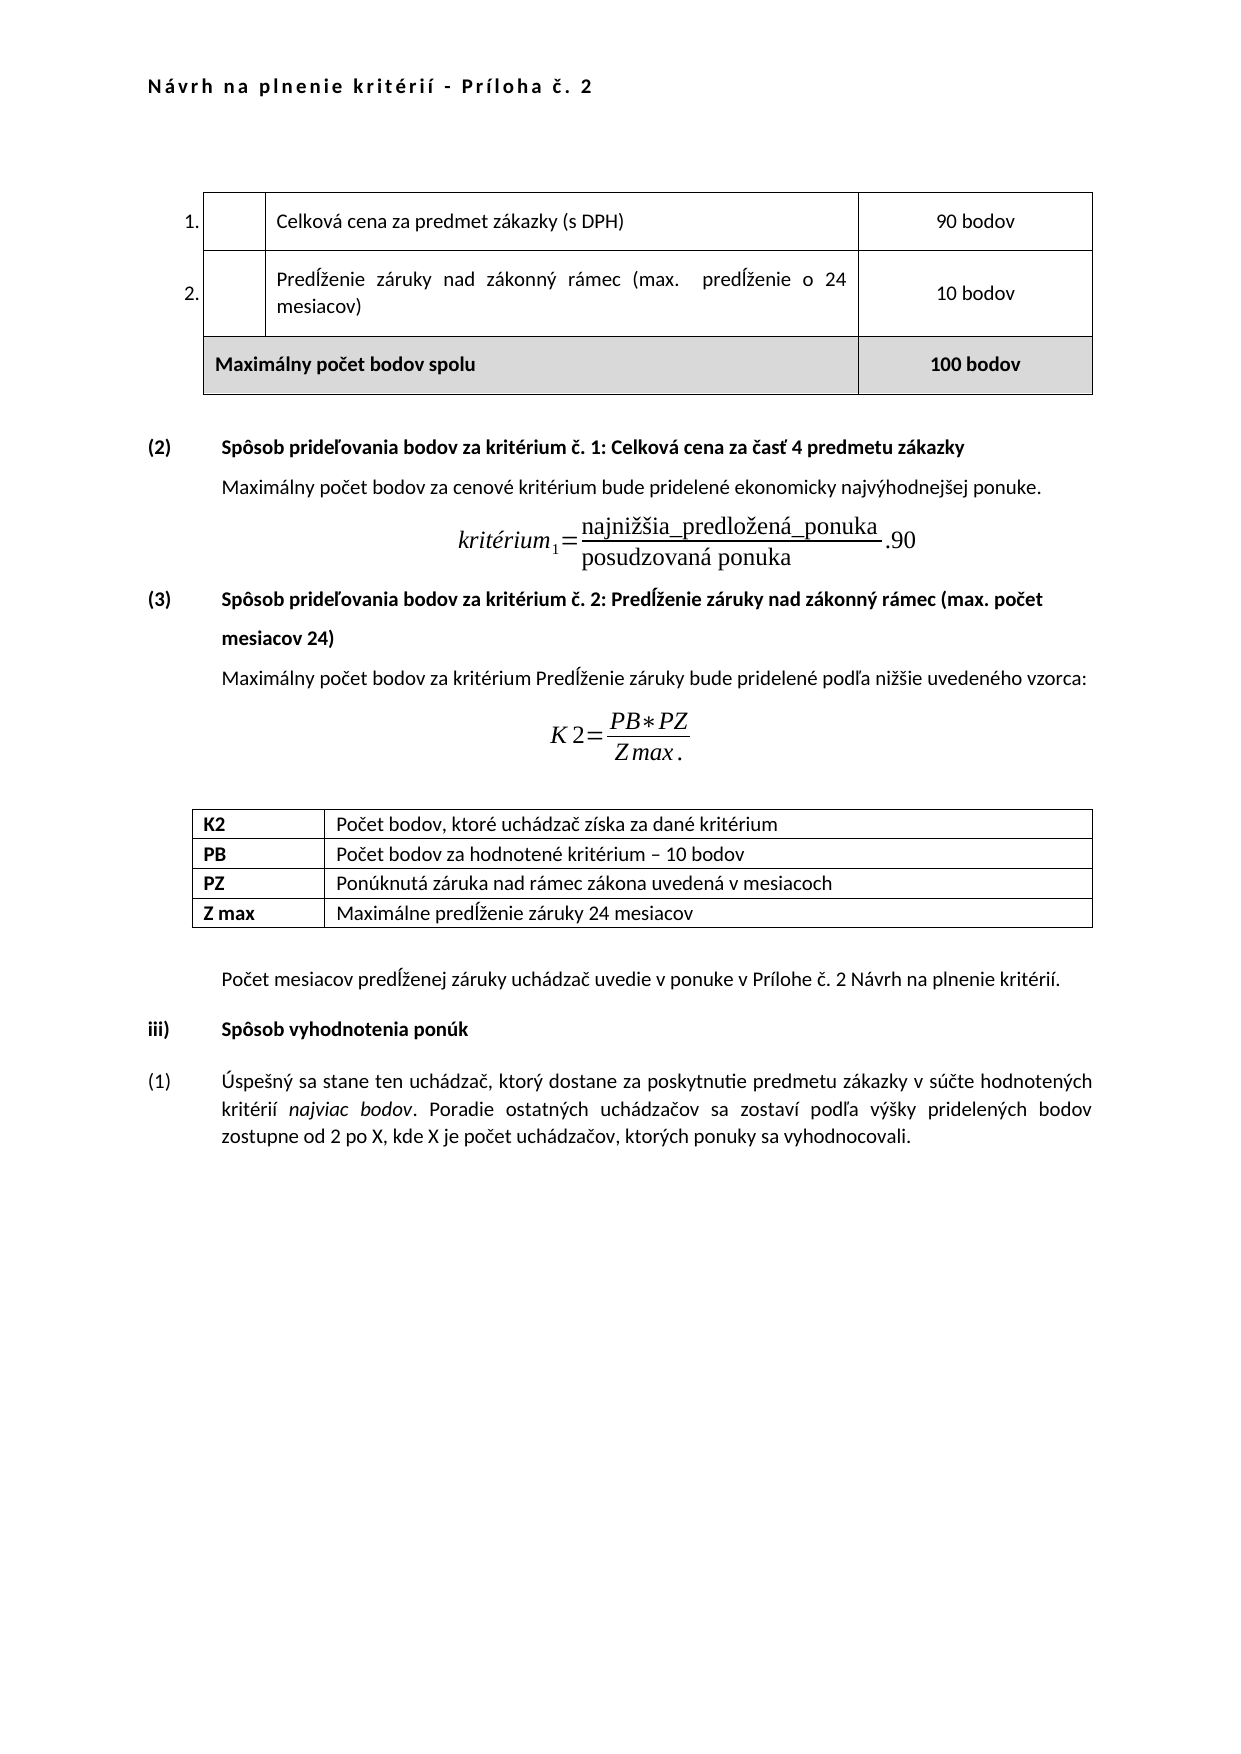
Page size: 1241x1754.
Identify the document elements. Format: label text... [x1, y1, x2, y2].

text Počet mesiacov predĺženej záruky uchádzač uvedie v ponuke v Prílohe č. 2 Návrh na plnenie kritérií. [148, 966, 1093, 991]
table_cell Počet bodov za hodnotené kritérium – 10 bodov [325, 839, 1092, 868]
table_cell Celková cena za predmet zákazky (s DPH) [266, 193, 858, 250]
table_cell 10 bodov [859, 251, 1092, 336]
table_cell 100 bodov [859, 337, 1092, 393]
table_cell PZ [193, 869, 324, 897]
table_cell PB [193, 839, 324, 868]
text mesiacov 24) [207, 626, 1093, 651]
table_header Počet bodov, ktoré uchádzač získa za dané kritérium [325, 810, 1092, 838]
list Úspešný sa stane ten uchádzač, ktorý dostane za poskytnutie predmetu zákazky v súčte hodnotených kritérií najviac bodov. Poradie ostatných uchádzačov sa zostaví podľa výšky pridelených bodov zostupne od 2 po X, kde X je počet uchádzačov, ktorých ponuky sa vyhodnocovali. [148, 1069, 1093, 1149]
table_cell Maximálny počet bodov spolu [204, 337, 858, 393]
list Spôsob prideľovania bodov za kritérium č. 1: Celková cena za časť 4 predmetu zákazky [148, 434, 1093, 460]
table_cell Maximálne predĺženie záruky 24 mesiacov [325, 899, 1092, 927]
list Spôsob vyhodnotenia ponúk [148, 1016, 1093, 1042]
text Maximálny počet bodov za cenové kritérium bude pridelené ekonomicky najvýhodnejšej ponuke. [221, 474, 1093, 500]
table_cell [204, 193, 265, 250]
table_cell [204, 251, 265, 336]
table_cell Ponúknutá záruka nad rámec zákona uvedená v mesiacoch [325, 869, 1092, 897]
table_cell Predĺženie záruky nad zákonný rámec (max. predĺženie o 24 mesiacov) [266, 251, 858, 336]
text Maximálny počet bodov za kritérium Predĺženie záruky bude pridelené podľa nižšie uvedeného vzorca: [221, 666, 1093, 691]
list Spôsob prideľovania bodov za kritérium č. 2: Predĺženie záruky nad zákonný rámec (max. počet [148, 586, 1093, 611]
table_cell Z max [193, 899, 324, 927]
table_header K2 [193, 810, 324, 838]
table_cell 90 bodov [859, 193, 1092, 250]
